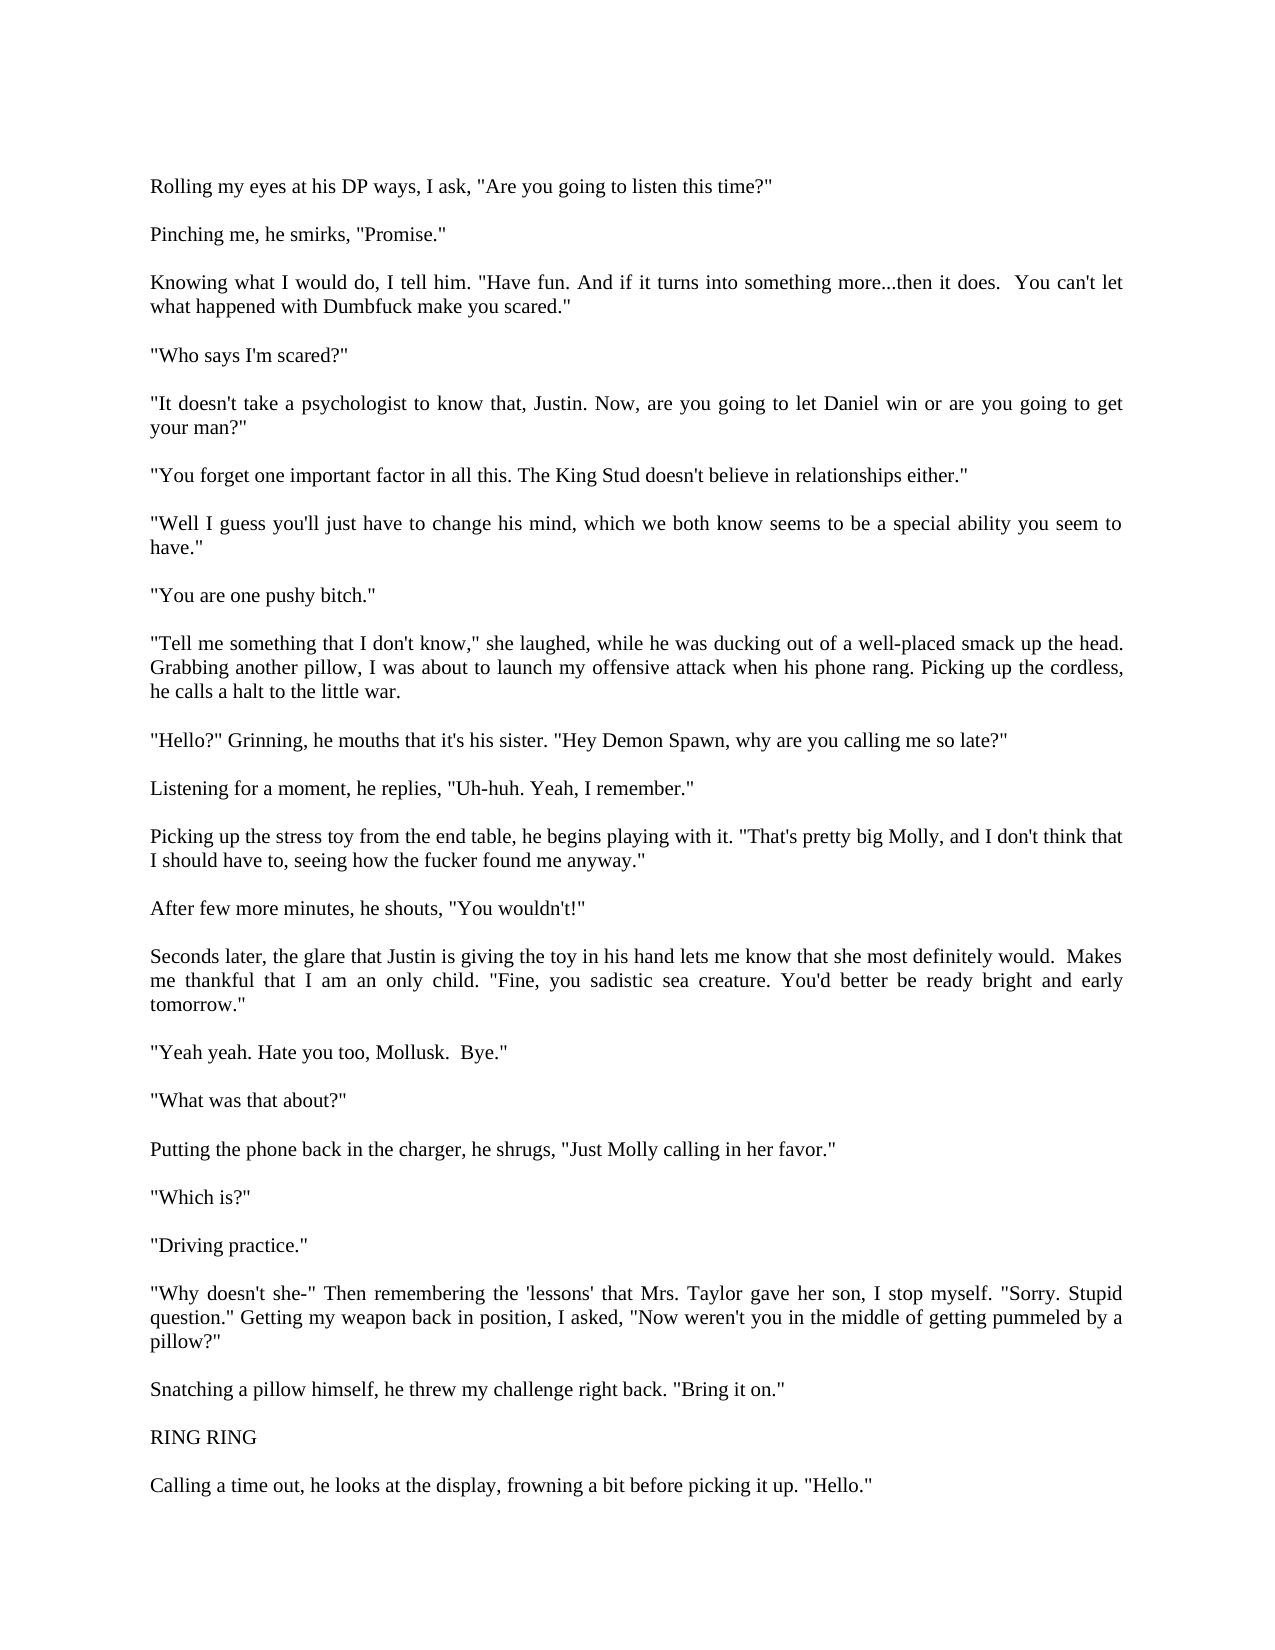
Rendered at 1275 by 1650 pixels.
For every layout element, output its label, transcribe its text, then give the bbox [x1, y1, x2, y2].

text Rolling my eyes at his DP ways, I ask, "Are you going to listen this time?" [150, 174, 1125, 198]
text "It doesn't take a psychologist to know that, Justin. Now, are you going to let Daniel win or are you going to get your man?" [150, 391, 1125, 439]
text After few more minutes, he shouts, "You wouldn't!" [150, 896, 1125, 920]
text Calling a time out, he looks at the display, frowning a bit before picking it up. "Hello." [150, 1473, 1125, 1497]
text Pinching me, he smirks, "Promise." [150, 222, 1125, 246]
text "You are one pushy bitch." [150, 583, 1125, 607]
text "Well I guess you'll just have to change his mind, which we both know seems to be a special ability you seem to have." [150, 511, 1125, 559]
text "Why doesn't she-" Then remembering the 'lessons' that Mrs. Taylor gave her son, I stop myself. "Sorry. Stupid question." Getting my weapon back in position, I asked, "Now weren't you in the middle of getting pummeled by a pillow?" [150, 1281, 1125, 1353]
text "Driving practice." [150, 1233, 1125, 1257]
text "Tell me something that I don't know," she laughed, while he was ducking out of a well-placed smack up the head. Grabbing another pillow, I was about to launch my offensive attack when his phone rang. Picking up the cordless, he calls a halt to the little war. [150, 631, 1125, 703]
text Picking up the stress toy from the end table, he begins playing with it. "That's pretty big Molly, and I don't think that I should have to, seeing how the fucker found me anyway." [150, 824, 1125, 872]
text Putting the phone back in the charger, he shrugs, "Just Molly calling in her favor." [150, 1137, 1125, 1161]
text "Yeah yeah. Hate you too, Mollusk. Bye." [150, 1040, 1125, 1064]
text Listening for a moment, he replies, "Uh-huh. Yeah, I remember." [150, 776, 1125, 800]
text "Who says I'm scared?" [150, 342, 1125, 367]
text RING RING [150, 1425, 1125, 1449]
text Knowing what I would do, I tell him. "Have fun. And if it turns into something more...then it does. You can't let what happened with Dumbfuck make you scared." [150, 270, 1125, 318]
text Seconds later, the glare that Justin is giving the toy in his hand lets me know that she most definitely would. Makes me thankful that I am an only child. "Fine, you sadistic sea creature. You'd better be ready bright and early tomorrow." [150, 944, 1125, 1016]
text "You forget one important factor in all this. The King Stud doesn't believe in relationships either." [150, 463, 1125, 487]
text "Hello?" Grinning, he mouths that it's his sister. "Hey Demon Spawn, why are you calling me so late?" [150, 727, 1125, 752]
text "Which is?" [150, 1185, 1125, 1209]
text Snatching a pillow himself, he threw my challenge right back. "Bring it on." [150, 1377, 1125, 1401]
text "What was that about?" [150, 1088, 1125, 1112]
